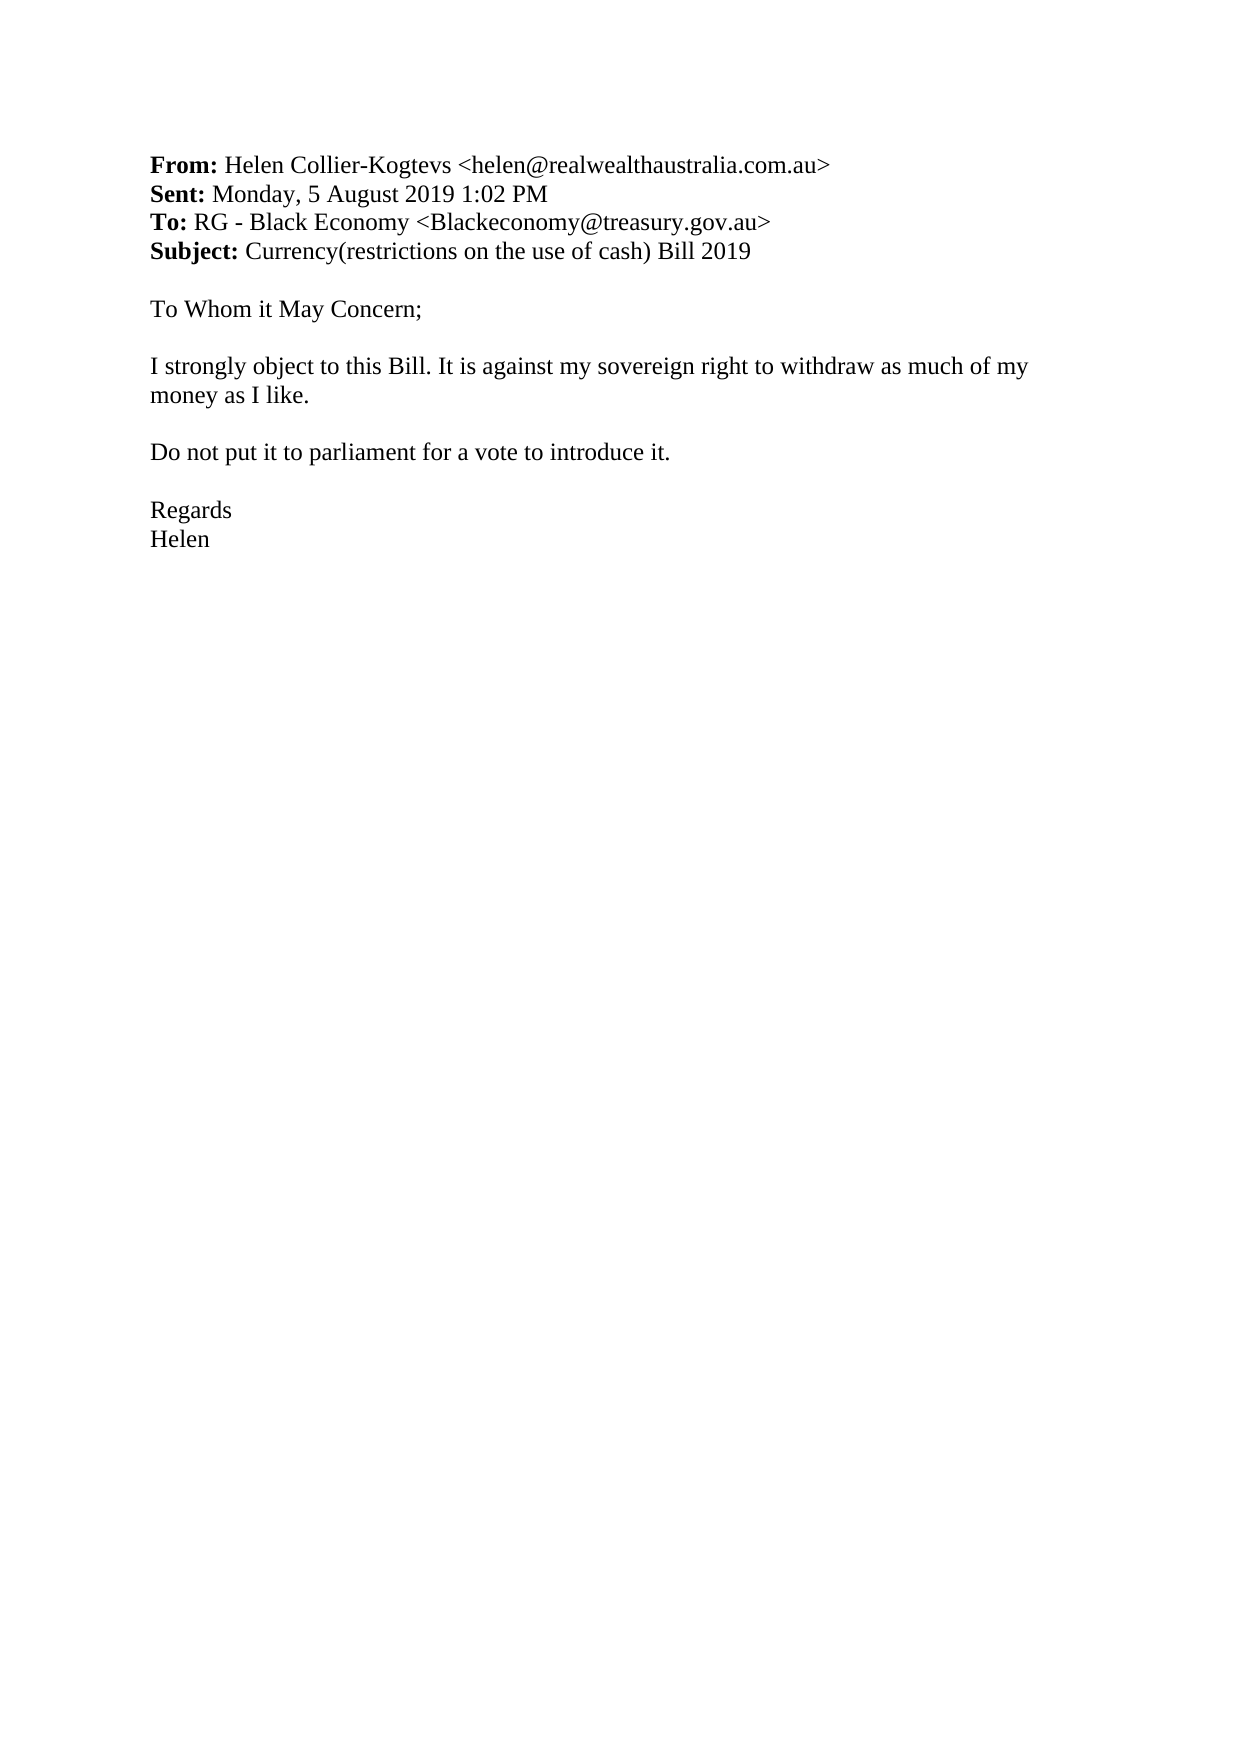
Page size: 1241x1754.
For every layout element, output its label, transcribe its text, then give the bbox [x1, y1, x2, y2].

text I strongly object to this Bill. It is against my sovereign right to withdraw as much of my money as I like. [150, 351, 1090, 409]
text From: Helen Collier-Kogtevs <helen@realwealthaustralia.com.au> Sent: Monday, 5 August 2019 1:02 PM To: RG - Black Economy <Blackeconomy@treasury.gov.au> Subject: Currency(restrictions on the use of cash) Bill 2019 [150, 150, 1090, 265]
text To Whom it May Concern; [150, 294, 1090, 322]
text Helen [150, 524, 1090, 552]
text Regards [150, 495, 1090, 524]
text Do not put it to parliament for a vote to introduce it. [150, 437, 1090, 466]
